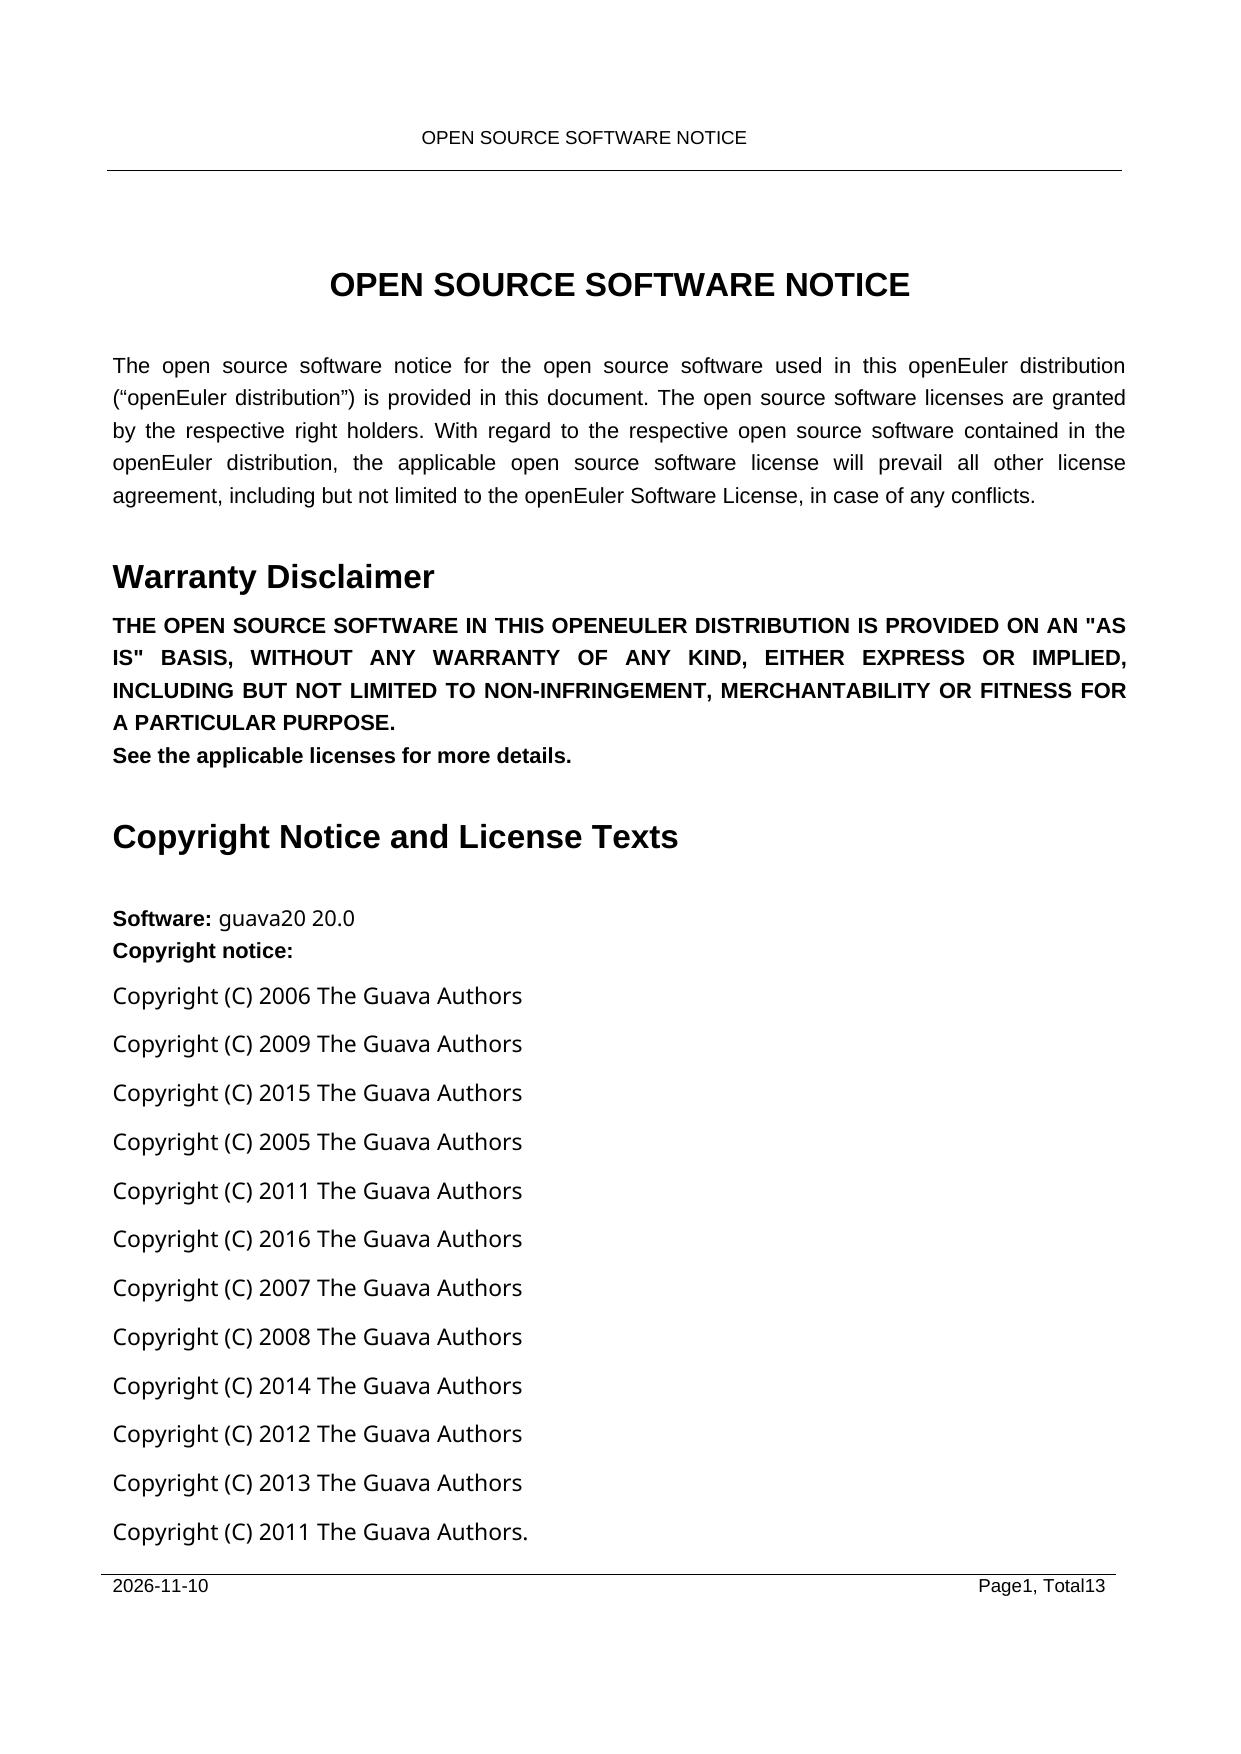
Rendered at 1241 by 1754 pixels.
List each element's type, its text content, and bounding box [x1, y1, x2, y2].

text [112, 979, 1128, 1548]
text Copyright notice: [112, 934, 1128, 966]
text Warranty Disclaimer [112, 544, 1128, 609]
text OPEN SOURCE SOFTWARE NOTICE [112, 251, 1128, 316]
text The open source software notice for the open source software used in this openEuler distribution (“openEuler distribution”) is provided in this document. The open source software licenses are granted by the respective right holders. With regard to the respective open source software contained in the openEuler distribution, the applicable open source software license will prevail all other license agreement, including but not limited to the openEuler Software License, in case of any conflicts. [112, 349, 1128, 511]
text Copyright Notice and License Texts [112, 804, 1128, 869]
text Software: guava20 20.0 [112, 901, 1128, 934]
text THE OPEN SOURCE SOFTWARE IN THIS OPENEULER DISTRIBUTION IS PROVIDED ON AN "AS IS" BASIS, WITHOUT ANY WARRANTY OF ANY KIND, EITHER EXPRESS OR IMPLIED, INCLUDING BUT NOT LIMITED TO NON-INFRINGEMENT, MERCHANTABILITY OR FITNESS FOR A PARTICULAR PURPOSE. See the applicable licenses for more details. [112, 609, 1128, 771]
